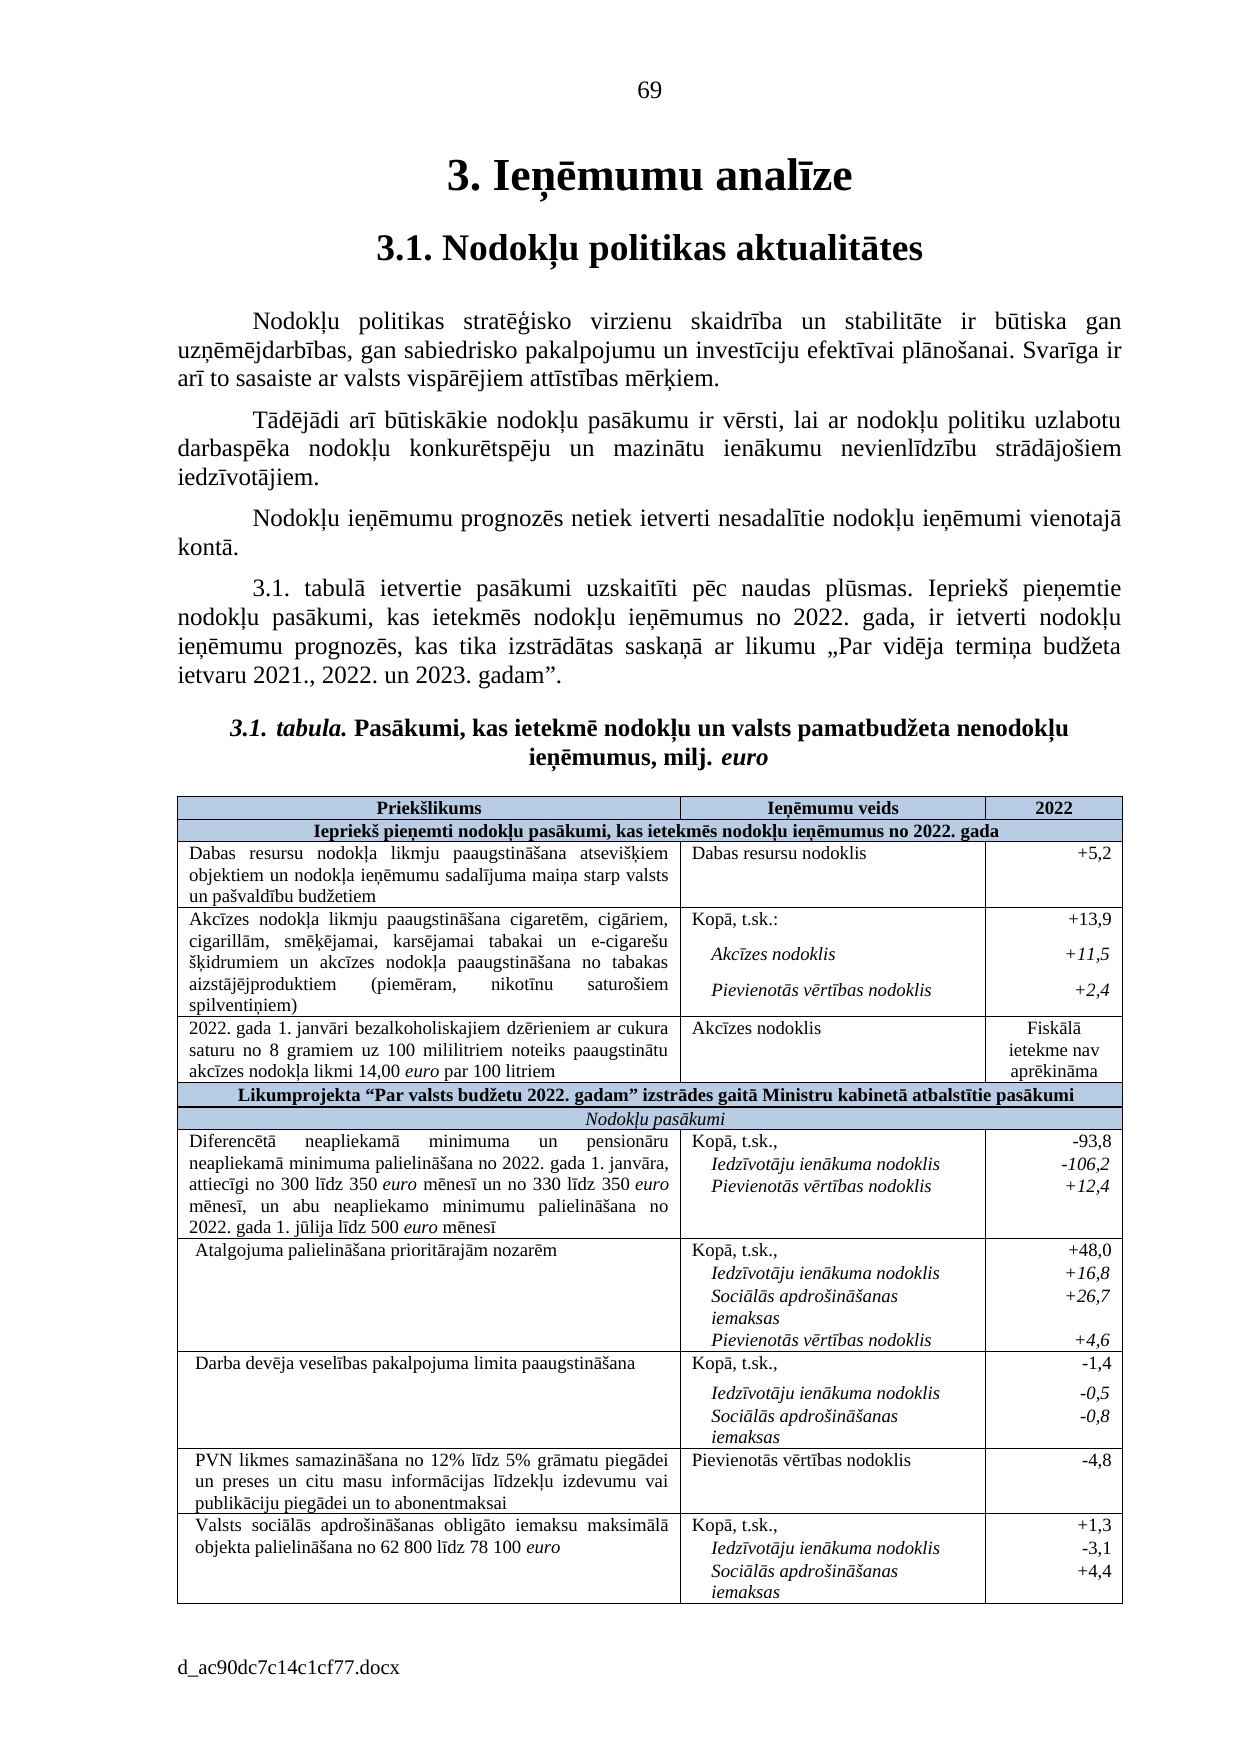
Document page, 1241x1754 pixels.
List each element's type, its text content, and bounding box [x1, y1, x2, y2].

table_cell Akcīzes nodoklis [681, 942, 985, 977]
table_cell -93,8 [986, 1130, 1122, 1152]
table_cell +5,2 [986, 842, 1122, 907]
table_cell +12,4 [986, 1174, 1122, 1238]
table_cell Sociālās apdrošināšanas iemaksas [681, 1559, 985, 1603]
text Nodokļu ieņēmumu prognozēs netiek ietverti nesadalītie nodokļu ieņēmumi vienotajā kontā. [177, 503, 1122, 561]
text 3. Ieņēmumu analīze [177, 148, 1122, 200]
table_cell Atalgojuma palielināšana prioritārajām nozarēm [178, 1239, 680, 1351]
table_cell Valsts sociālās apdrošināšanas obligāto iemaksu maksimālā objekta palielināšana no 62 800 līdz 78 100 euro [178, 1514, 680, 1603]
table_cell -3,1 [986, 1536, 1122, 1558]
table_cell Darba devēja veselības pakalpojuma limita paaugstināšana [178, 1352, 680, 1448]
table_cell Pievienotās vērtības nodoklis [681, 1328, 985, 1351]
table_cell +2,4 [986, 978, 1122, 1016]
table_cell Pievienotās vērtības nodoklis [681, 1174, 985, 1238]
table_cell Pievienotās vērtības nodoklis [681, 978, 985, 1016]
table_cell PVN likmes samazināšana no 12% līdz 5% grāmatu piegādei un preses un citu masu informācijas līdzekļu izdevumu vai publikāciju piegādei un to abonentmaksai [178, 1449, 680, 1513]
text 3.1. tabula. Pasākumi, kas ietekmē nodokļu un valsts pamatbudžeta nenodokļu ieņēmumus, milj. euro [177, 713, 1122, 771]
table_cell Pievienotās vērtības nodoklis [681, 1449, 985, 1513]
table_cell +4,4 [986, 1559, 1122, 1603]
table_cell Kopā, t.sk., [681, 1239, 985, 1261]
table_cell Diferencētā neapliekamā minimuma un pensionāru neapliekamā minimuma palielināšana no 2022. gada 1. janvāra, attiecīgi no 300 līdz 350 euro mēnesī un no 330 līdz 350 euro mēnesī, un abu neapliekamo minimumu palielināšana no 2022. gada 1. jūlija līdz 500 euro mēnesī [178, 1130, 680, 1238]
table_cell Iepriekš pieņemti nodokļu pasākumi, kas ietekmēs nodokļu ieņēmumus no 2022. gada [178, 820, 1122, 841]
table_cell -0,5 [986, 1381, 1122, 1403]
table_cell +1,3 [986, 1514, 1122, 1536]
table_cell Akcīzes nodoklis [681, 1017, 985, 1082]
table_cell +11,5 [986, 942, 1122, 977]
table_cell -1,4 [986, 1352, 1122, 1381]
table_cell Sociālās apdrošināšanas iemaksas [681, 1284, 985, 1328]
table_header Ieņēmumu veids [681, 797, 985, 819]
table_cell Kopā, t.sk., [681, 1514, 985, 1536]
table_header 2022 [986, 797, 1122, 819]
table_cell +4,6 [986, 1328, 1122, 1351]
text 3.1. tabulā ietvertie pasākumi uzskaitīti pēc naudas plūsmas. Iepriekš pieņemtie nodokļu pasākumi, kas ietekmēs nodokļu ieņēmumus no 2022. gada, ir ietverti nodokļu ieņēmumu prognozēs, kas tika izstrādātas saskaņā ar likumu „Par vidēja termiņa budžeta ietvaru 2021., 2022. un 2023. gadam”. [177, 573, 1122, 688]
table_cell Kopā, t.sk., [681, 1352, 985, 1381]
text Tādējādi arī būtiskākie nodokļu pasākumu ir vērsti, lai ar nodokļu politiku uzlabotu darbaspēka nodokļu konkurētspēju un mazinātu ienākumu nevienlīdzību strādājošiem iedzīvotājiem. [177, 405, 1122, 491]
text Nodokļu politikas stratēģisko virzienu skaidrība un stabilitāte ir būtiska gan uzņēmējdarbības, gan sabiedrisko pakalpojumu un investīciju efektīvai plānošanai. Svarīga ir arī to sasaiste ar valsts vispārējiem attīstības mērķiem. [177, 306, 1122, 392]
table_cell +48,0 [986, 1239, 1122, 1261]
table_cell Dabas resursu nodoklis [681, 842, 985, 907]
table_cell -0,8 [986, 1404, 1122, 1448]
table_cell Iedzīvotāju ienākuma nodoklis [681, 1536, 985, 1558]
table_cell Fiskālā ietekme nav aprēkināma [986, 1017, 1122, 1082]
table_cell Iedzīvotāju ienākuma nodoklis [681, 1261, 985, 1284]
text 3.1. Nodokļu politikas aktualitātes [177, 225, 1122, 268]
table_cell Iedzīvotāju ienākuma nodoklis [681, 1152, 985, 1174]
table_cell Kopā, t.sk.: [681, 908, 985, 942]
table_cell +26,7 [986, 1284, 1122, 1328]
table_cell +13,9 [986, 908, 1122, 942]
table_header Priekšlikums [178, 797, 680, 819]
table_cell Nodokļu pasākumi [178, 1108, 1122, 1129]
table_cell Kopā, t.sk., [681, 1130, 985, 1152]
table_cell Dabas resursu nodokļa likmju paaugstināšana atsevišķiem objektiem un nodokļa ieņēmumu sadalījuma maiņa starp valsts un pašvaldību budžetiem [178, 842, 680, 907]
table_cell -4,8 [986, 1449, 1122, 1513]
table_cell Akcīzes nodokļa likmju paaugstināšana cigaretēm, cigāriem, cigarillām, smēķējamai, karsējamai tabakai un e-cigarešu šķidrumiem un akcīzes nodokļa paaugstināšana no tabakas aizstājējproduktiem (piemēram, nikotīnu saturošiem spilventiņiem) [178, 908, 680, 1016]
table_cell Sociālās apdrošināšanas iemaksas [681, 1404, 985, 1448]
table_cell 2022. gada 1. janvāri bezalkoholiskajiem dzērieniem ar cukura saturu no 8 gramiem uz 100 mililitriem noteiks paaugstinātu akcīzes nodokļa likmi 14,00 euro par 100 litriem [178, 1017, 680, 1082]
table_cell -106,2 [986, 1152, 1122, 1174]
table_cell Likumprojekta “Par valsts budžetu 2022. gadam” izstrādes gaitā Ministru kabinetā atbalstītie pasākumi [178, 1083, 1122, 1106]
table_cell +16,8 [986, 1261, 1122, 1284]
table_cell Iedzīvotāju ienākuma nodoklis [681, 1381, 985, 1403]
